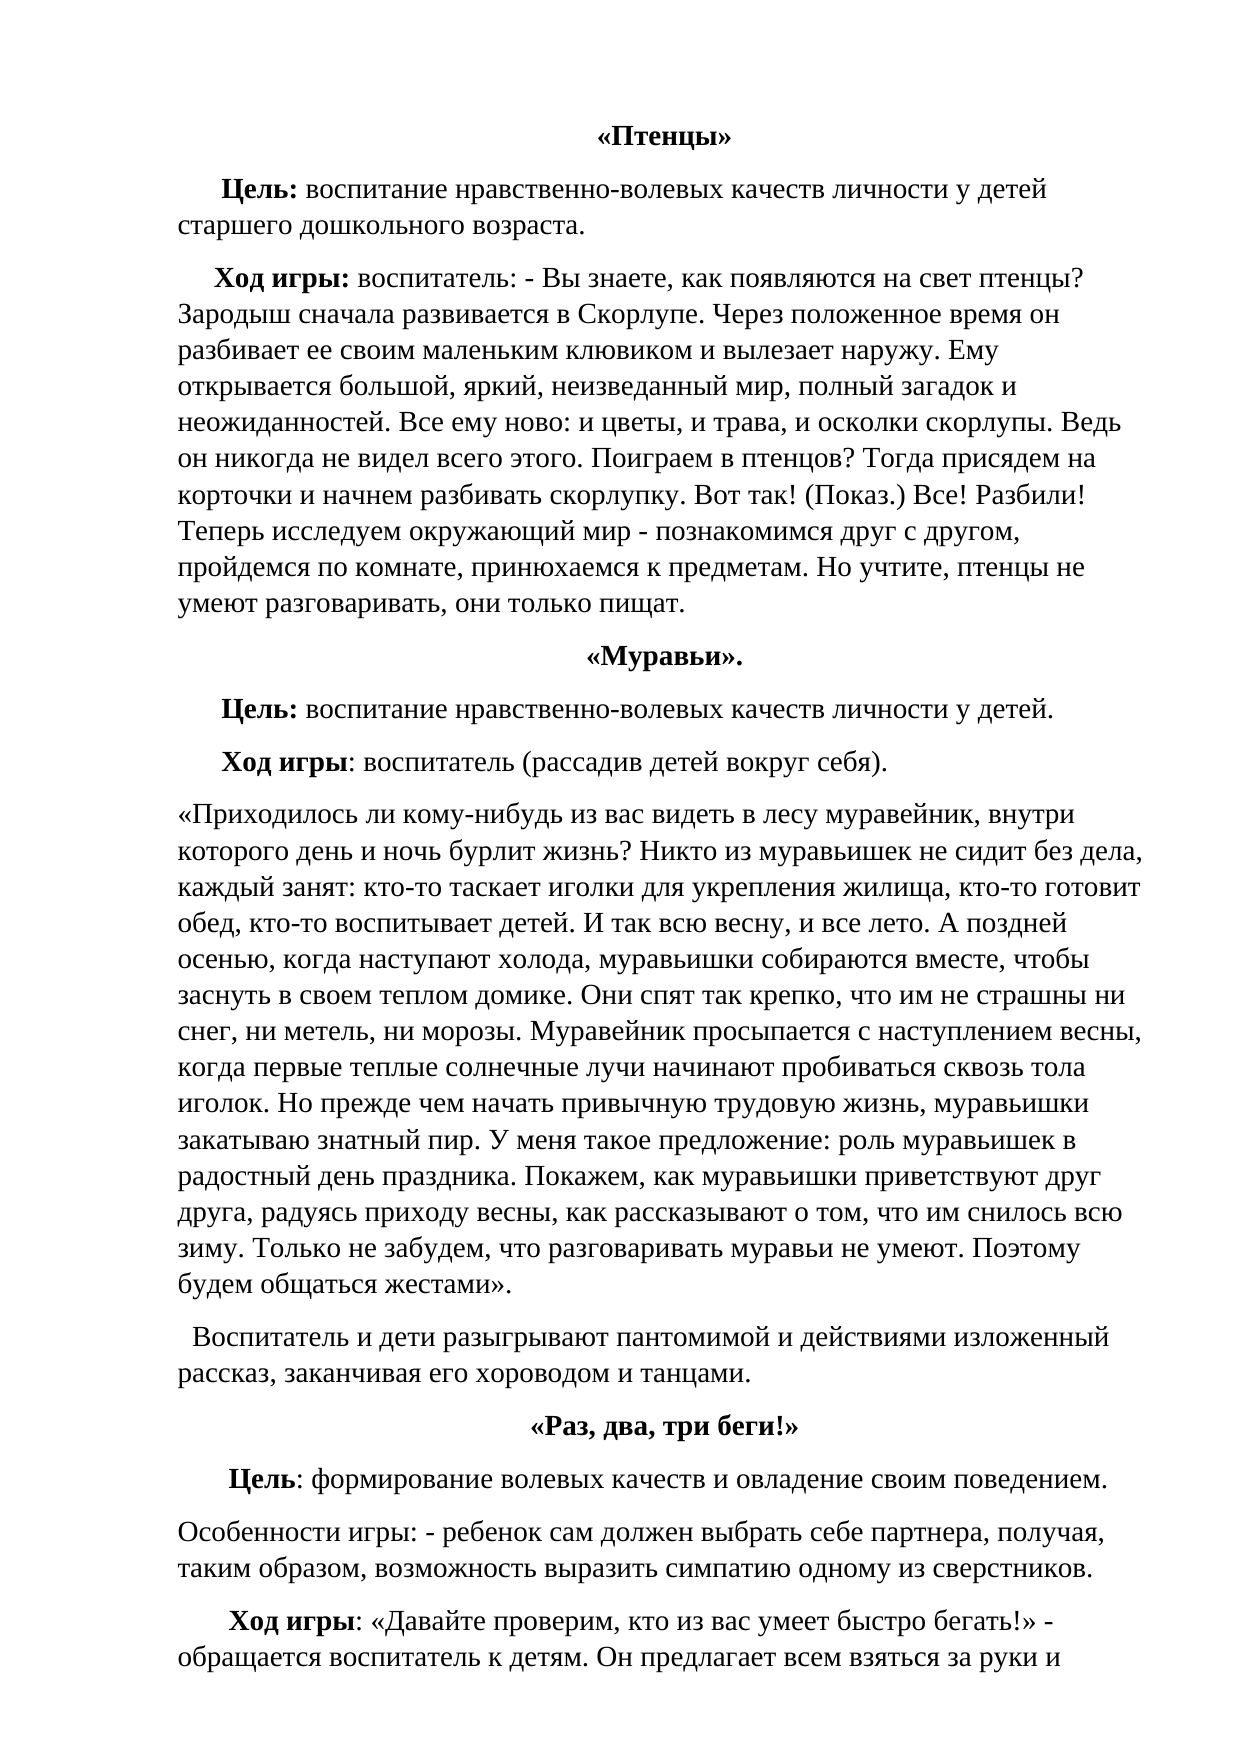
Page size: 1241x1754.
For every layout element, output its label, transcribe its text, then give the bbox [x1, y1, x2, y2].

text «Муравьи». [177, 638, 1152, 672]
text «Приходилось ли кому-нибудь из вас видеть в лесу муравейник, внутри которого день и ночь бурлит жизнь? Никто из муравьишек не сидит без дела, каждый занят: кто-то таскает иголки для укрепления жилища, кто-то готовит обед, кто-то воспитывает детей. И так всю весну, и все лето. А поздней осенью, когда наступают холода, муравьишки собираются вместе, чтобы заснуть в своем теплом домике. Они спят так крепко, что им не страшны ни снег, ни метель, ни морозы. Муравейник просыпается с наступлением весны, когда первые теплые солнечные лучи начинают пробиваться сквозь тола иголок. Но прежде чем начать привычную трудовую жизнь, муравьишки закатываю знатный пир. У меня такое предложение: роль муравьишек в радостный день праздника. Покажем, как муравьишки приветствуют друг друга, радуясь приходу весны, как рассказывают о том, что им снилось всю зиму. Только не забудем, что разговаривать муравьи не умеют. Поэтому будем общаться жестами». [177, 796, 1152, 1300]
text Особенности игры: - ребенок сам должен выбрать себе партнера, получая, таким образом, возможность выразить симпатию одному из сверстников. [177, 1514, 1152, 1583]
text «Раз, два, три беги!» [177, 1408, 1152, 1442]
text «Птенцы» [177, 118, 1152, 152]
text Ход игры: воспитатель: - Вы знаете, как появляются на свет птенцы? Зародыш сначала развивается в Скорлупе. Через положенное время он разбивает ее своим маленьким клювиком и вылезает наружу. Ему открывается большой, яркий, неизведанный мир, полный загадок и неожиданностей. Все ему ново: и цветы, и трава, и осколки скорлупы. Ведь он никогда не видел всего этого. Поиграем в птенцов? Тогда присядем на корточки и начнем разбивать скорлупку. Вот так! (Показ.) Все! Разбили! Теперь исследуем окружающий мир - познакомимся друг с другом, пройдемся по комнате, принюхаемся к предметам. Но учтите, птенцы не умеют разговаривать, они только пищат. [177, 260, 1152, 619]
text Ход игры: воспитатель (рассадив детей вокруг себя). [177, 744, 1152, 777]
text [177, 1603, 1152, 1672]
text Воспитатель и дети разыгрывают пантомимой и действиями изложенный рассказ, заканчивая его хороводом и танцами. [177, 1319, 1152, 1389]
text Цель: воспитание нравственно-волевых качеств личности у детей. [177, 691, 1152, 724]
text Цель: воспитание нравственно-волевых качеств личности у детей старшего дошкольного возраста. [177, 171, 1152, 241]
text Цель: формирование волевых качеств и овладение своим поведением. [177, 1461, 1152, 1494]
